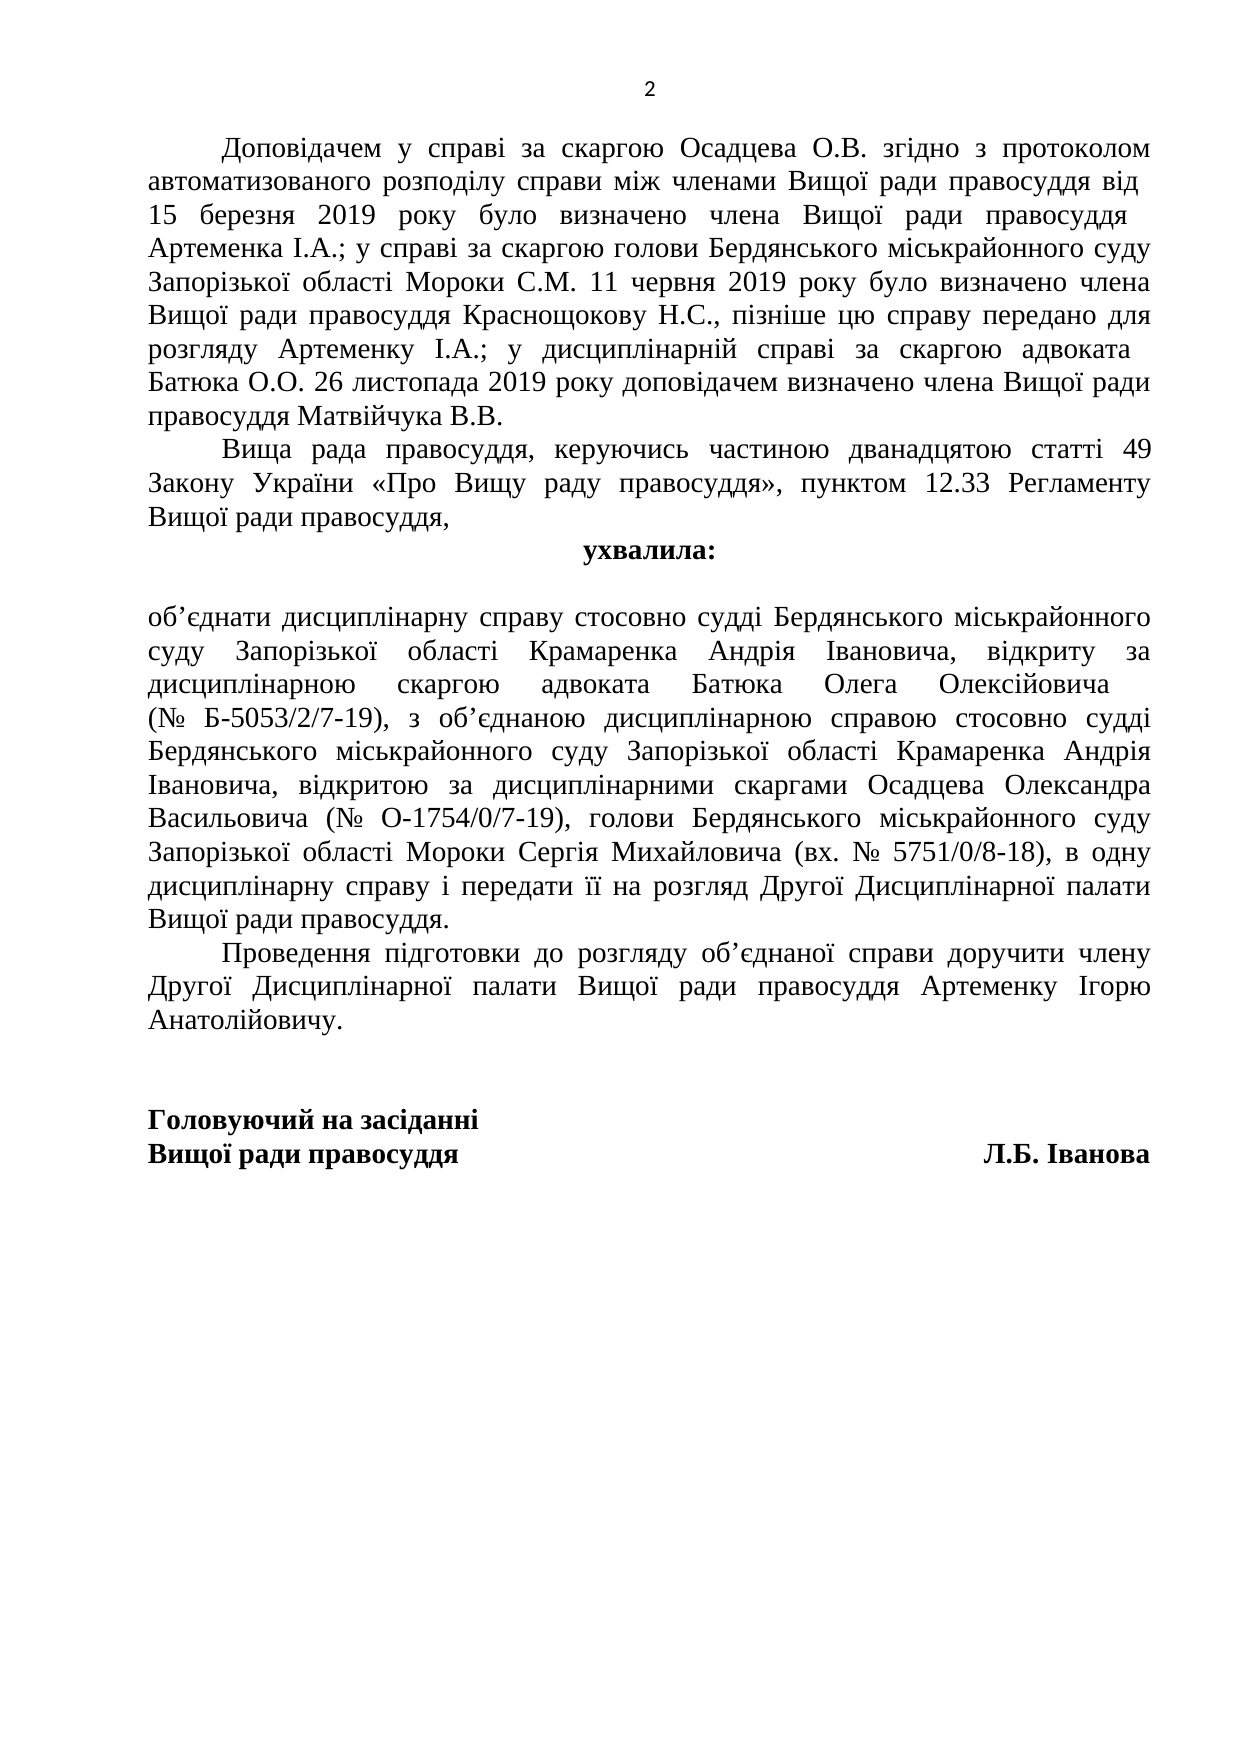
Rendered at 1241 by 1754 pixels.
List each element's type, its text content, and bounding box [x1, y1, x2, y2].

text Вища рада правосуддя, керуючись частиною дванадцятою статті 49 Закону України «Про Вищу раду правосуддя», пунктом 12.33 Регламенту Вищої ради правосуддя, [148, 432, 1152, 532]
text ухвалила: [148, 532, 1152, 566]
text Доповідачем у справі за скаргою Осадцева О.В. згідно з протоколом автоматизованого розподілу справи між членами Вищої ради правосуддя від 15 березня 2019 року було визначено члена Вищої ради правосуддя Артеменка І.А.; у справі за скаргою голови Бердянського міськрайонного суду Запорізької області Мороки С.М. 11 червня 2019 року було визначено члена Вищої ради правосуддя Краснощокову Н.С., пізніше цю справу передано для розгляду Артеменку І.А.; у дисциплінарній справі за скаргою адвоката Батюка О.О. 26 листопада 2019 року доповідачем визначено члена Вищої ради правосуддя Матвійчука В.В. [148, 130, 1152, 432]
text Проведення підготовки до розгляду об’єднаної справи доручити члену Другої Дисциплінарної палати Вищої ради правосуддя Артеменку Ігорю Анатолійовичу. [148, 935, 1152, 1035]
text Головуючий на засіданні [148, 1102, 1152, 1136]
text Вищої ради правосуддя Л.Б. Іванова [148, 1136, 1152, 1169]
text об’єднати дисциплінарну справу стосовно судді Бердянського міськрайонного суду Запорізької області Крамаренка Андрія Івановича, відкриту за дисциплінарною скаргою адвоката Батюка Олега Олексійовича (№ Б-5053/2/7-19), з об’єднаною дисциплінарною справою стосовно судді Бердянського міськрайонного суду Запорізької області Крамаренка Андрія Івановича, відкритою за дисциплінарними скаргами Осадцева Олександра Васильовича (№ О-1754/0/7-19), голови Бердянського міськрайонного суду Запорізької області Мороки Сергія Михайловича (вх. № 5751/0/8-18), в одну дисциплінарну справу і передати її на розгляд Другої Дисциплінарної палати Вищої ради правосуддя. [148, 599, 1152, 935]
